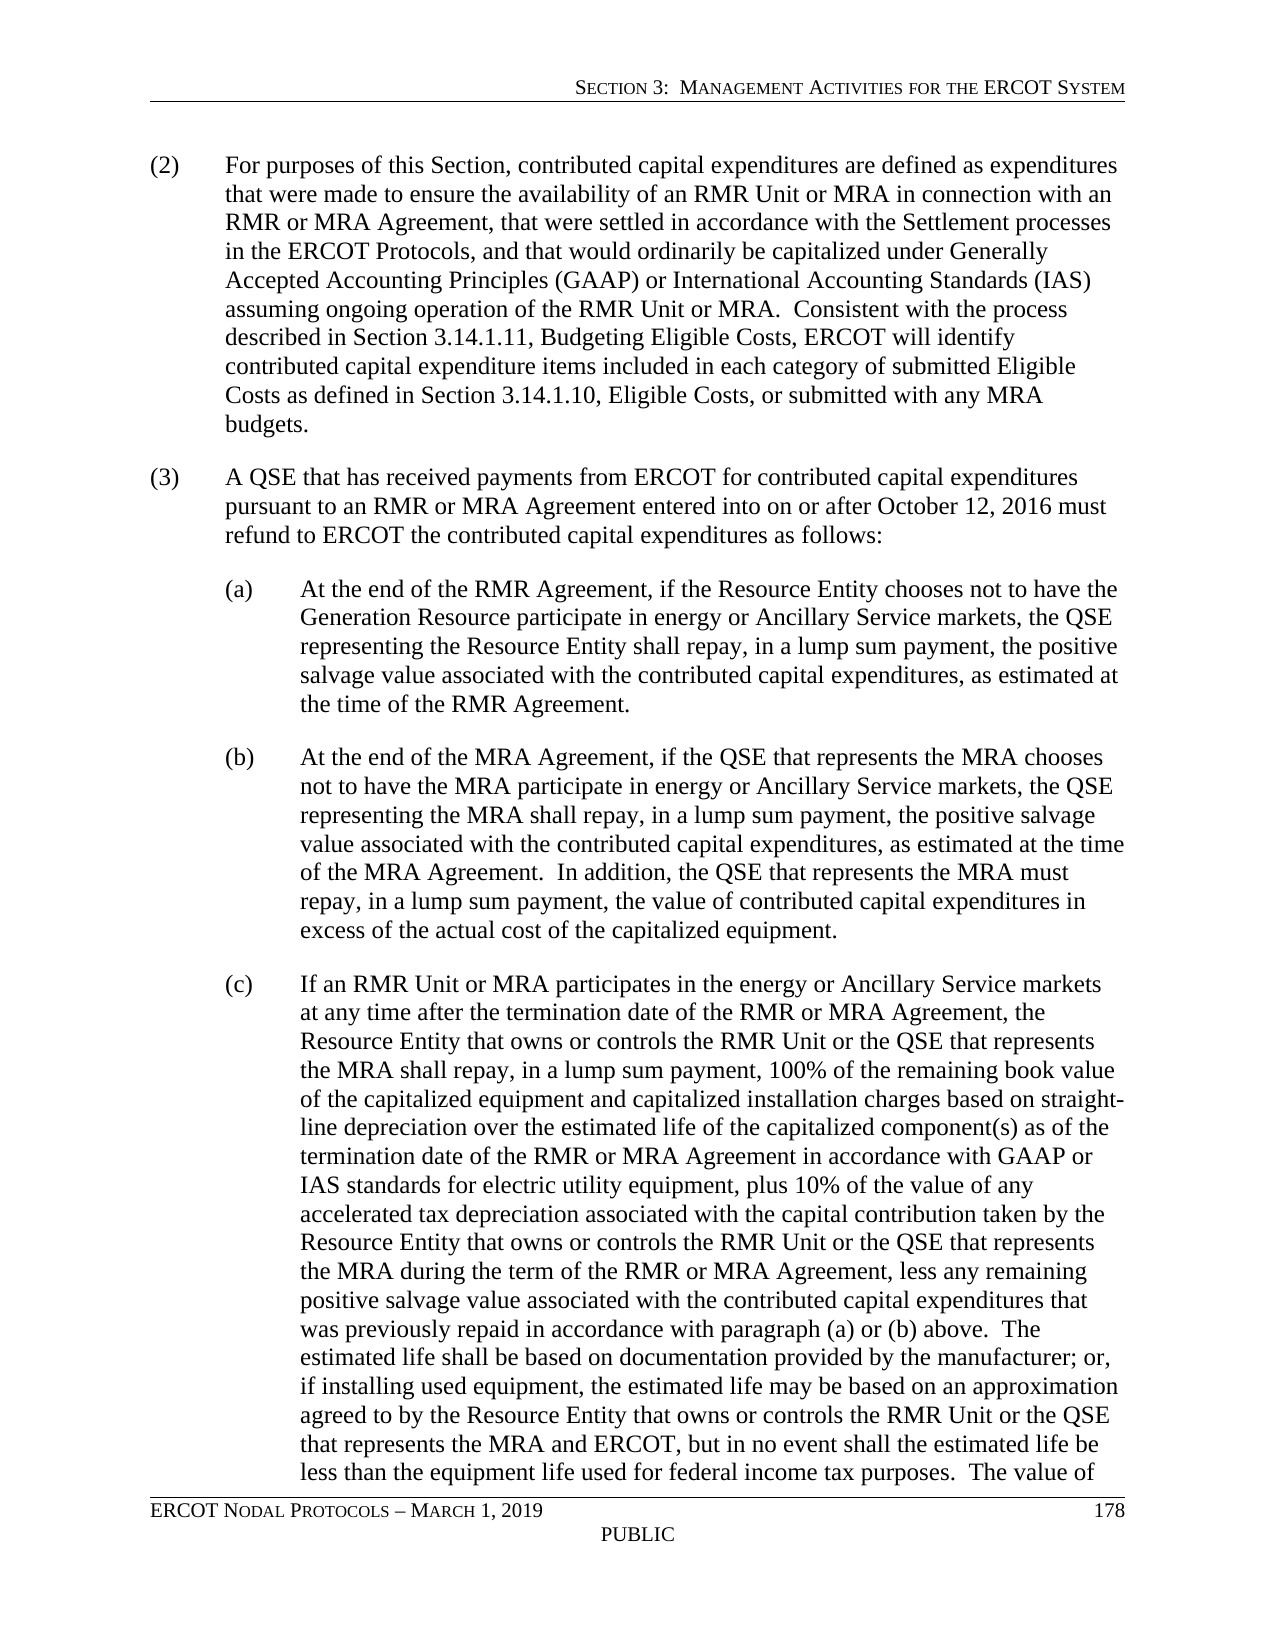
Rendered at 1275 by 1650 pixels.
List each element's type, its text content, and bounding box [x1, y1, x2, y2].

text (a) At the end of the RMR Agreement, if the Resource Entity chooses not to have the Generation Resource participate in energy or Ancillary Service markets, the QSE representing the Resource Entity shall repay, in a lump sum payment, the positive salvage value associated with the contributed capital expenditures, as estimated at the time of the RMR Agreement. [225, 574, 1125, 717]
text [225, 969, 1125, 1486]
text (b) At the end of the MRA Agreement, if the QSE that represents the MRA chooses not to have the MRA participate in energy or Ancillary Service markets, the QSE representing the MRA shall repay, in a lump sum payment, the positive salvage value associated with the contributed capital expenditures, as estimated at the time of the MRA Agreement. In addition, the QSE that represents the MRA must repay, in a lump sum payment, the value of contributed capital expenditures in excess of the actual cost of the capitalized equipment. [225, 742, 1125, 944]
text (2) For purposes of this Section, contributed capital expenditures are defined as expenditures that were made to ensure the availability of an RMR Unit or MRA in connection with an RMR or MRA Agreement, that were settled in accordance with the Settlement processes in the ERCOT Protocols, and that would ordinarily be capitalized under Generally Accepted Accounting Principles (GAAP) or International Accounting Standards (IAS) assuming ongoing operation of the RMR Unit or MRA. Consistent with the process described in Section 3.14.1.11, Budgeting Eligible Costs, ERCOT will identify contributed capital expenditure items included in each category of submitted Eligible Costs as defined in Section 3.14.1.10, Eligible Costs, or submitted with any MRA budgets. [150, 150, 1125, 437]
text (3) A QSE that has received payments from ERCOT for contributed capital expenditures pursuant to an RMR or MRA Agreement entered into on or after October 12, 2016 must refund to ERCOT the contributed capital expenditures as follows: [150, 462, 1125, 549]
